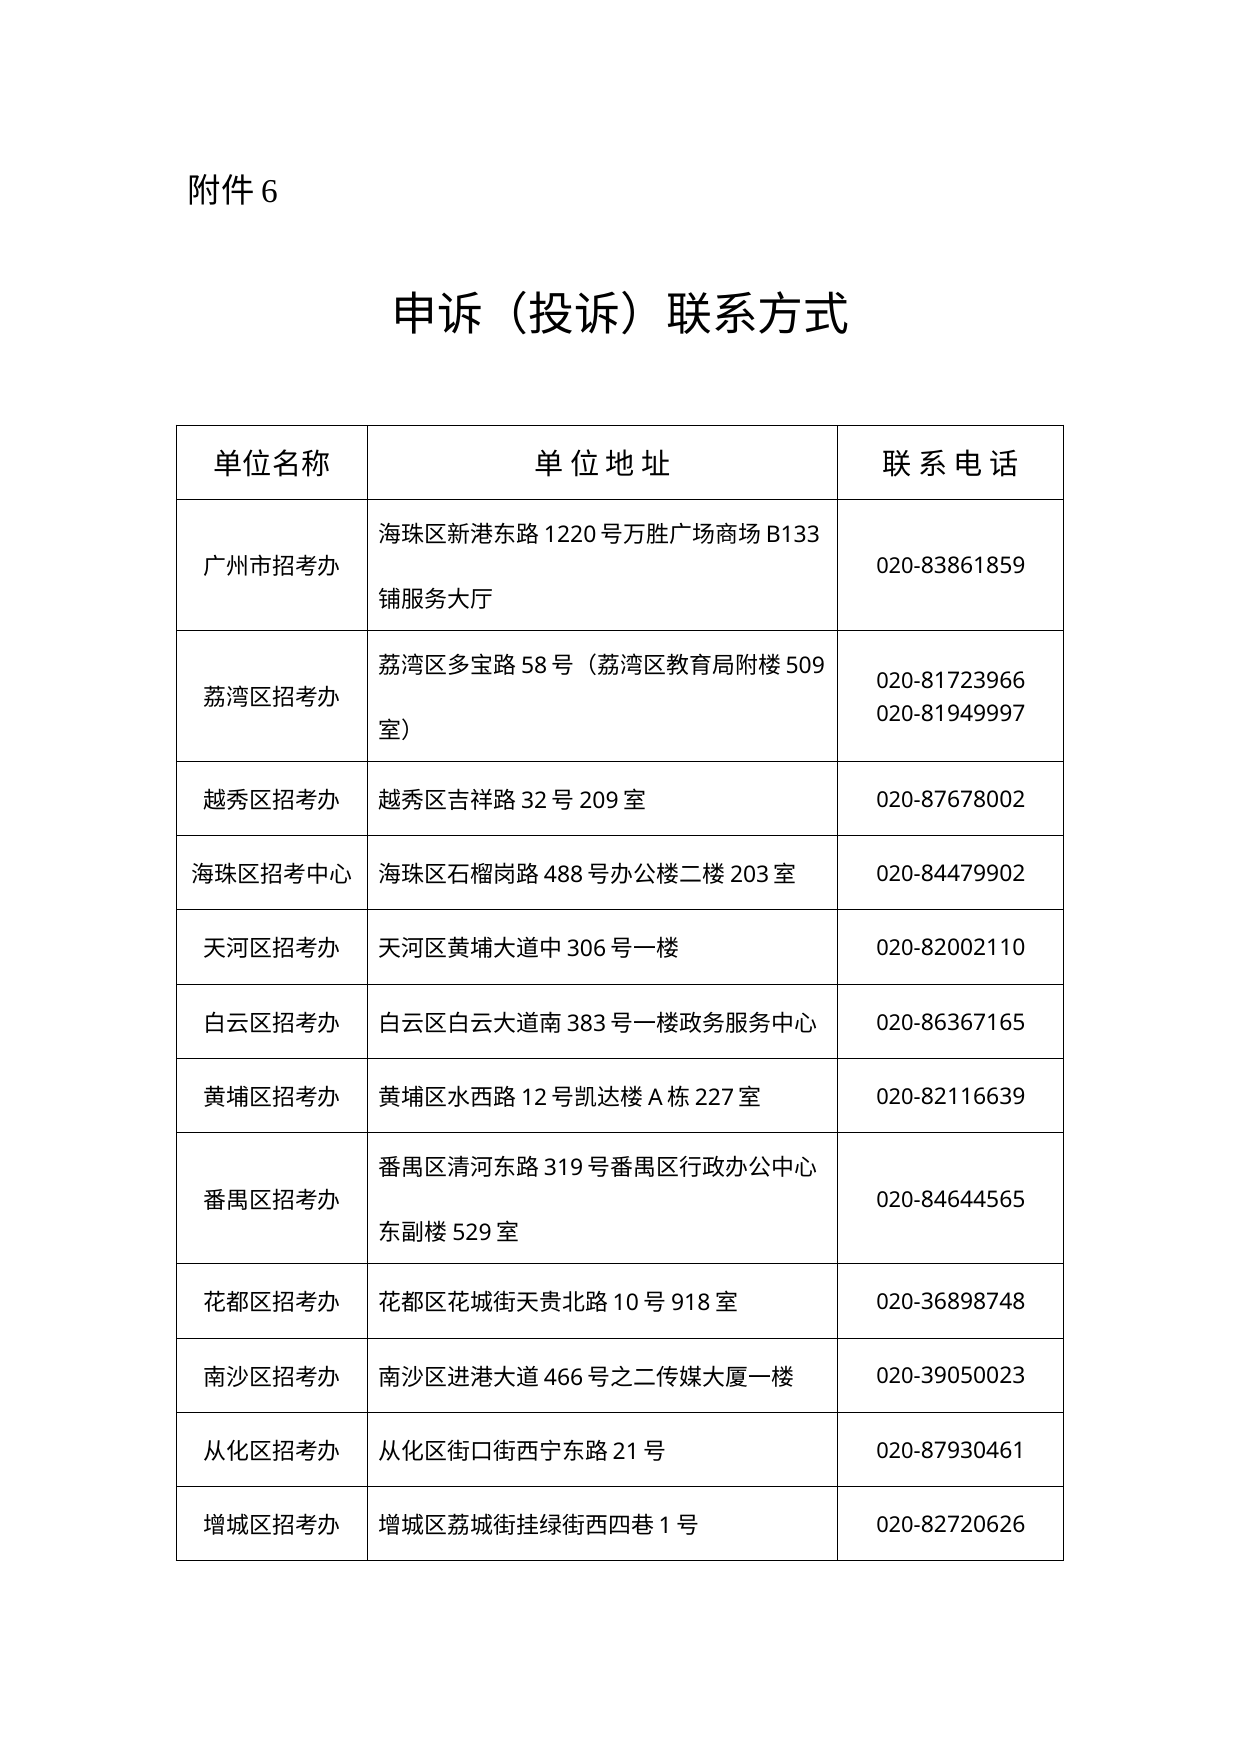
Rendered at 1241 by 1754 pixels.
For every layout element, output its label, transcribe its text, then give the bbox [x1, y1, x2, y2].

table_header 单位名称 [177, 426, 367, 499]
text 附件6 [187, 162, 1053, 212]
table_cell 020-84479902 [838, 836, 1063, 909]
table_cell 荔湾区多宝路58号（荔湾区教育局附楼509室） [368, 631, 837, 761]
table_header 单 位 地 址 [368, 426, 837, 499]
table_cell 黄埔区水西路12号凯达楼A栋227室 [368, 1059, 837, 1132]
table_cell 020-87678002 [838, 762, 1063, 835]
table_cell 花都区花城街天贵北路10号918室 [368, 1264, 837, 1337]
table_cell 南沙区招考办 [177, 1339, 367, 1412]
table_cell 增城区招考办 [177, 1487, 367, 1560]
table_cell 020-82116639 [838, 1059, 1063, 1132]
table_cell 天河区招考办 [177, 910, 367, 984]
table_cell 广州市招考办 [177, 500, 367, 630]
table_cell 020-36898748 [838, 1264, 1063, 1337]
table_cell 南沙区进港大道466号之二传媒大厦一楼 [368, 1339, 837, 1412]
table_cell 增城区荔城街挂绿街西四巷1号 [368, 1487, 837, 1560]
table_cell 天河区黄埔大道中306号一楼 [368, 910, 837, 984]
table_cell 越秀区招考办 [177, 762, 367, 835]
table_cell 020-82720626 [838, 1487, 1063, 1560]
table_cell 黄埔区招考办 [177, 1059, 367, 1132]
table_cell 020-87930461 [838, 1413, 1063, 1486]
table_cell 越秀区吉祥路32号209室 [368, 762, 837, 835]
table_header 联 系 电 话 [838, 426, 1063, 499]
table_cell 海珠区石榴岗路488号办公楼二楼203室 [368, 836, 837, 909]
table_cell 020-86367165 [838, 985, 1063, 1058]
table_cell 荔湾区招考办 [177, 631, 367, 761]
table_cell 020-82002110 [838, 910, 1063, 984]
table_cell 020-39050023 [838, 1339, 1063, 1412]
table_cell 从化区街口街西宁东路21号 [368, 1413, 837, 1486]
table_cell 从化区招考办 [177, 1413, 367, 1486]
table_cell 番禺区清河东路319号番禺区行政办公中心东副楼529室 [368, 1133, 837, 1263]
table_cell 020-84644565 [838, 1133, 1063, 1263]
table_cell 020-83861859 [838, 500, 1063, 630]
table_cell 020-81723966 020-81949997 [838, 631, 1063, 761]
table_cell 海珠区新港东路1220号万胜广场商场B133铺服务大厅 [368, 500, 837, 630]
table_cell 海珠区招考中心 [177, 836, 367, 909]
table_cell 花都区招考办 [177, 1264, 367, 1337]
text 申诉（投诉）联系方式 [187, 262, 1053, 359]
table_cell 白云区白云大道南383号一楼政务服务中心 [368, 985, 837, 1058]
table_cell 番禺区招考办 [177, 1133, 367, 1263]
table_cell 白云区招考办 [177, 985, 367, 1058]
